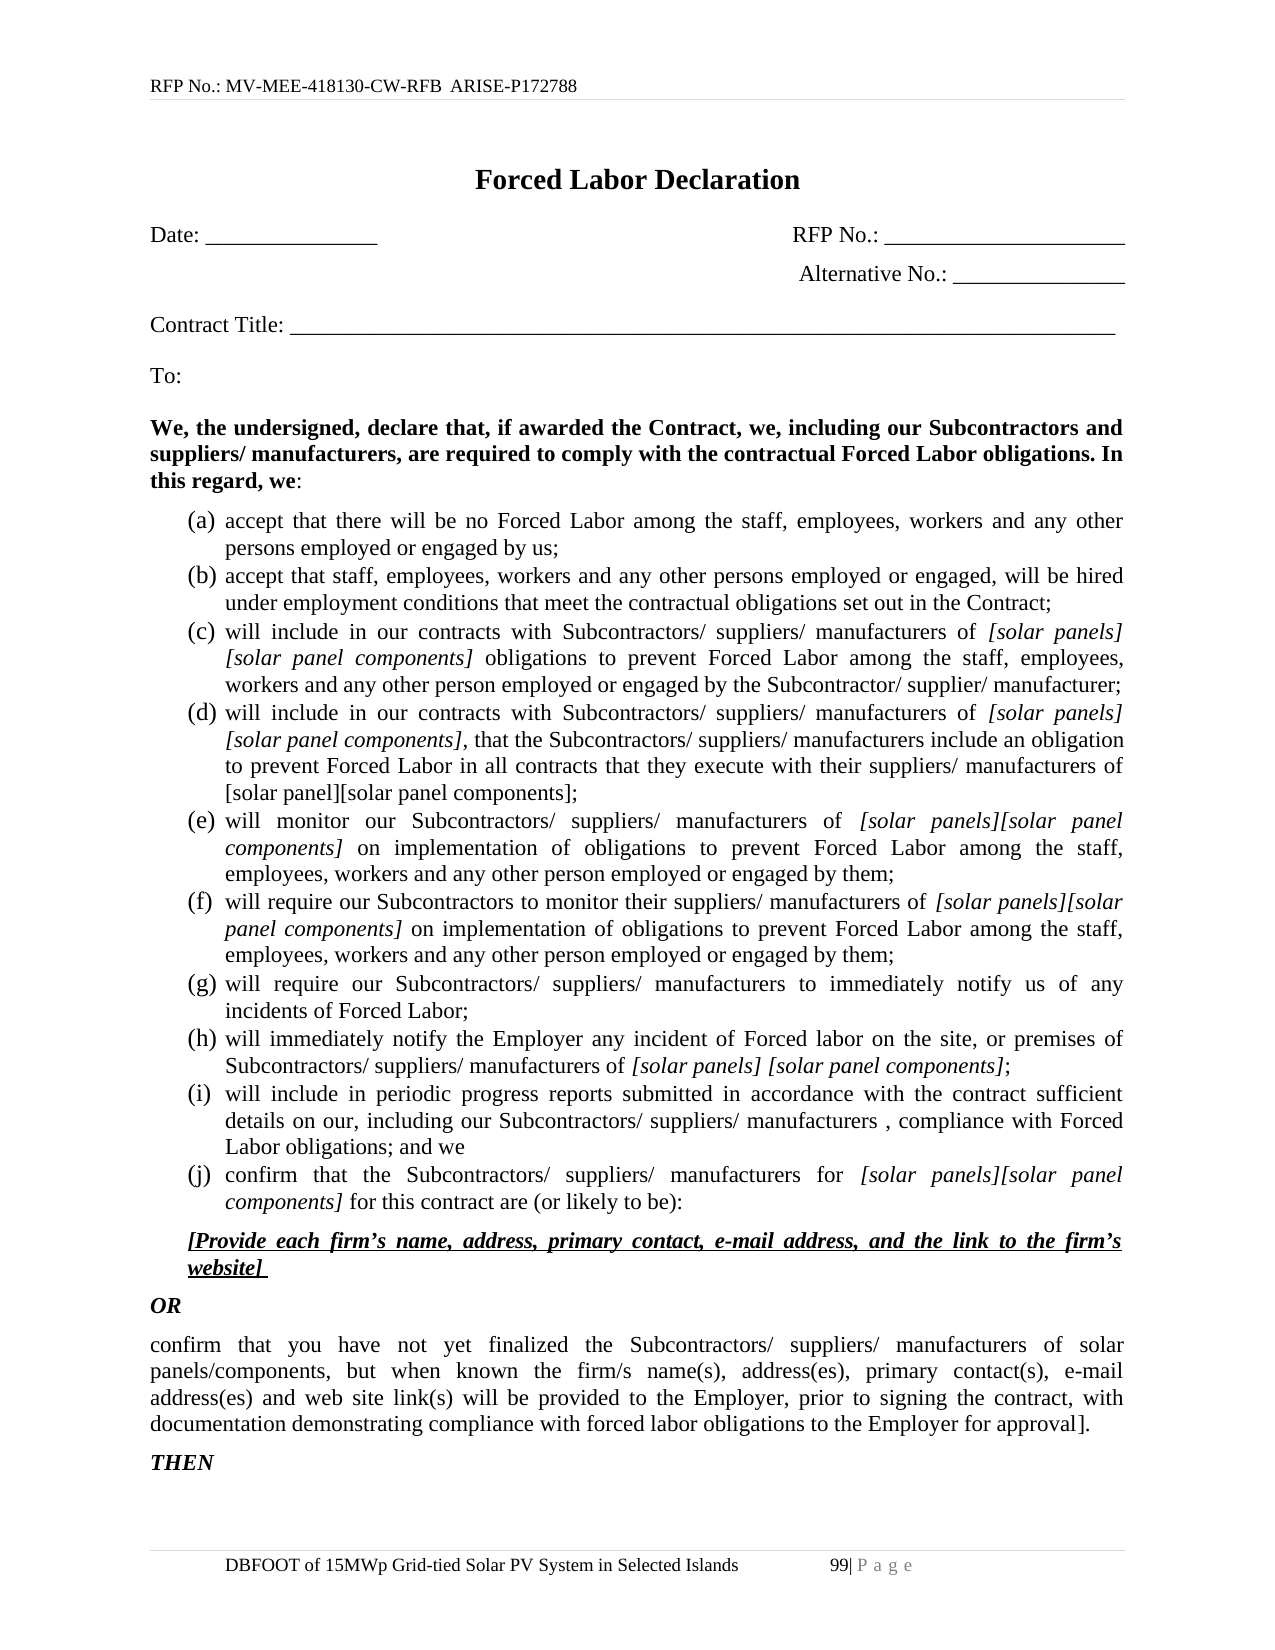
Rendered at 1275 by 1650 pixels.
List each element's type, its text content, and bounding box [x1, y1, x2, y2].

text To: [150, 363, 1125, 389]
text Alternative No.: _______________ [150, 260, 1125, 286]
list accept that staff, employees, workers and any other persons employed or engaged, will be hired under employment conditions that meet the contractual obligations set out in the Contract; [187, 561, 1125, 616]
text We, the undersigned, declare that, if awarded the Contract, we, including our Subcontractors and suppliers/ manufacturers, are required to comply with the contractual Forced Labor obligations. In this regard, we: [150, 414, 1125, 493]
list will include in periodic progress reports submitted in accordance with the contract sufficient details on our, including our Subcontractors/ suppliers/ manufacturers , compliance with Forced Labor obligations; and we [187, 1078, 1125, 1159]
list will immediately notify the Employer any incident of Forced labor on the site, or premises of Subcontractors/ suppliers/ manufacturers of [solar panels] [solar panel components]; [187, 1023, 1125, 1078]
list confirm that the Subcontractors/ suppliers/ manufacturers for [solar panels][solar panel components] for this contract are (or likely to be): [187, 1159, 1125, 1215]
text [Provide each firm’s name, address, primary contact, e-mail address, and the link to the firm’s website] [187, 1227, 1125, 1280]
text Contract Title: ________________________________________________________________________ [150, 311, 1125, 338]
list will monitor our Subcontractors/ suppliers/ manufacturers of [solar panels][solar panel components] on implementation of obligations to prevent Forced Labor among the staff, employees, workers and any other person employed or engaged by them; [187, 805, 1125, 886]
text OR [150, 1292, 1125, 1319]
text confirm that you have not yet finalized the Subcontractors/ suppliers/ manufacturers of solar panels/components, but when known the firm/s name(s), address(es), primary contact(s), e-mail address(es) and web site link(s) will be provided to the Employer, prior to signing the contract, with documentation demonstrating compliance with forced labor obligations to the Employer for approval]. [150, 1331, 1125, 1437]
text Date: _______________ RFP No.: _____________________ [150, 221, 1125, 247]
text THEN [150, 1449, 1125, 1476]
list will include in our contracts with Subcontractors/ suppliers/ manufacturers of [solar panels] [solar panel components] obligations to prevent Forced Labor among the staff, employees, workers and any other person employed or engaged by the Subcontractor/ supplier/ manufacturer; [187, 616, 1125, 697]
list will require our Subcontractors/ suppliers/ manufacturers to immediately notify us of any incidents of Forced Labor; [187, 968, 1125, 1023]
list accept that there will be no Forced Labor among the staff, employees, workers and any other persons employed or engaged by us; [187, 506, 1125, 561]
list will require our Subcontractors to monitor their suppliers/ manufacturers of [solar panels][solar panel components] on implementation of obligations to prevent Forced Labor among the staff, employees, workers and any other person employed or engaged by them; [187, 886, 1125, 968]
subtitle Forced Labor Declaration [150, 162, 1125, 196]
list will include in our contracts with Subcontractors/ suppliers/ manufacturers of [solar panels] [solar panel components], that the Subcontractors/ suppliers/ manufacturers include an obligation to prevent Forced Labor in all contracts that they execute with their suppliers/ manufacturers of [solar panel][solar panel components]; [187, 697, 1125, 805]
